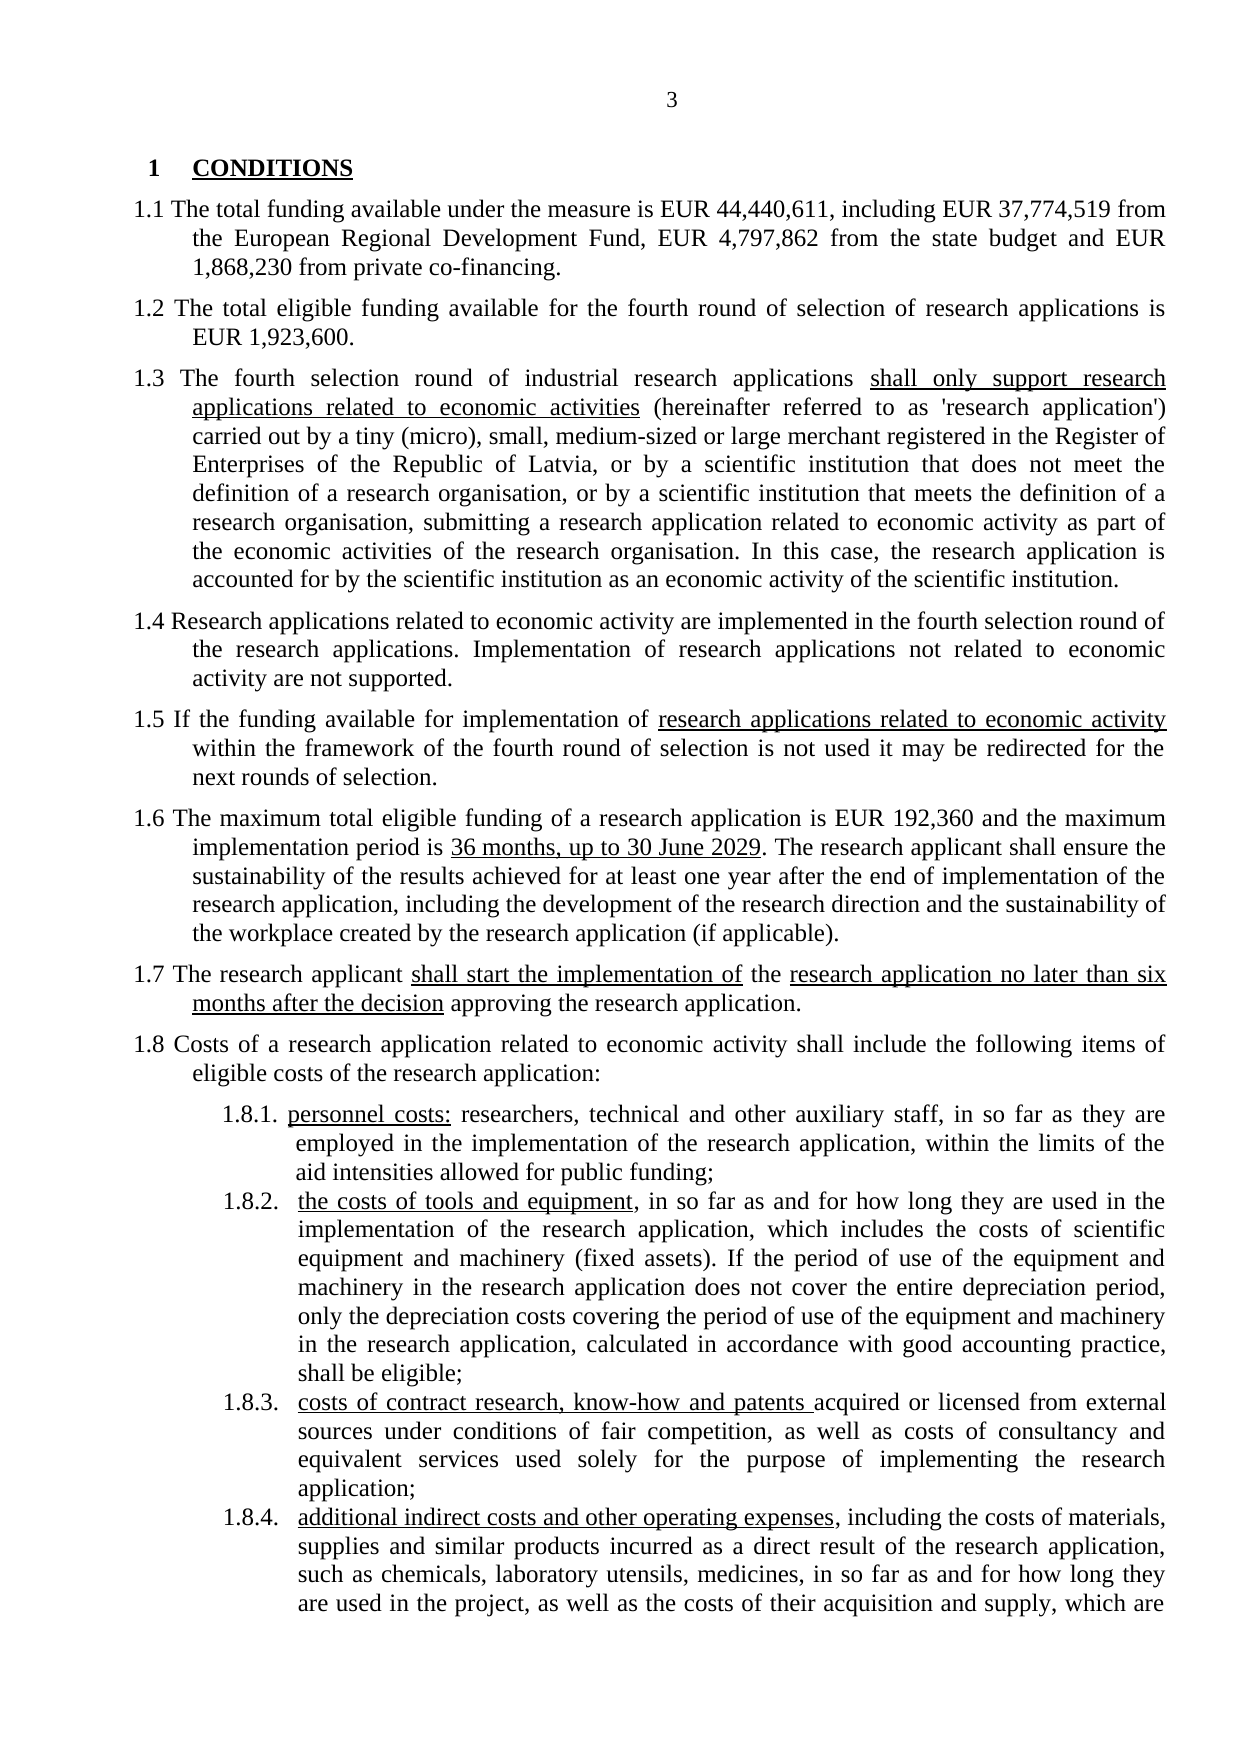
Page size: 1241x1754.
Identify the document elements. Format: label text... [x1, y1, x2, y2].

text 1.8.1. personnel costs: researchers, technical and other auxiliary staff, in so far as they are employed in the implementation of the research application, within the limits of the aid intensities allowed for public funding; [222, 1099, 1167, 1186]
text 1.3 The fourth selection round of industrial research applications shall only support research applications related to economic activities (hereinafter referred to as 'research application') carried out by a tiny (micro), small, medium-sized or large merchant registered in the Register of Enterprises of the Republic of Latvia, or by a scientific institution that does not meet the definition of a research organisation, or by a scientific institution that meets the definition of a research organisation, submitting a research application related to economic activity as part of the economic activities of the research organisation. In this case, the research application is accounted for by the scientific institution as an economic activity of the scientific institution. [133, 363, 1167, 593]
list costs of contract research, know-how and patents acquired or licensed from external sources under conditions of fair competition, as well as costs of consultancy and equivalent services used solely for the purpose of implementing the research application; [223, 1387, 1167, 1502]
text 1.7 The research applicant shall start the implementation of the research application no later than six months after the decision approving the research application. [133, 959, 1167, 1017]
list the costs of tools and equipment, in so far as and for how long they are used in the implementation of the research application, which includes the costs of scientific equipment and machinery (fixed assets). If the period of use of the equipment and machinery in the research application does not cover the entire depreciation period, only the depreciation costs covering the period of use of the equipment and machinery in the research application, calculated in accordance with good accounting practice, shall be eligible; [223, 1186, 1167, 1387]
text 1.1 The total funding available under the measure is EUR 44,440,611, including EUR 37,774,519 from the European Regional Development Fund, EUR 4,797,862 from the state budget and EUR 1,868,230 from private co-financing. [133, 194, 1167, 281]
text 1.6 The maximum total eligible funding of a research application is EUR 192,360 and the maximum implementation period is 36 months, up to 30 June 2029. The research applicant shall ensure the sustainability of the results achieved for at least one year after the end of implementation of the research application, including the development of the research direction and the sustainability of the workplace created by the research application (if applicable). [133, 803, 1167, 947]
text 1.5 If the funding available for implementation of research applications related to economic activity within the framework of the fourth round of selection is not used it may be redirected for the next rounds of selection. [133, 704, 1167, 791]
text 1.4 Research applications related to economic activity are implemented in the fourth selection round of the research applications. Implementation of research applications not related to economic activity are not supported. [133, 606, 1167, 692]
text 1.8 Costs of a research application related to economic activity shall include the following items of eligible costs of the research application: [133, 1029, 1167, 1087]
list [223, 1502, 1167, 1617]
list CONDITIONS [148, 153, 1167, 182]
text 1.2 The total eligible funding available for the fourth round of selection of research applications is EUR 1,923,600. [133, 293, 1167, 351]
